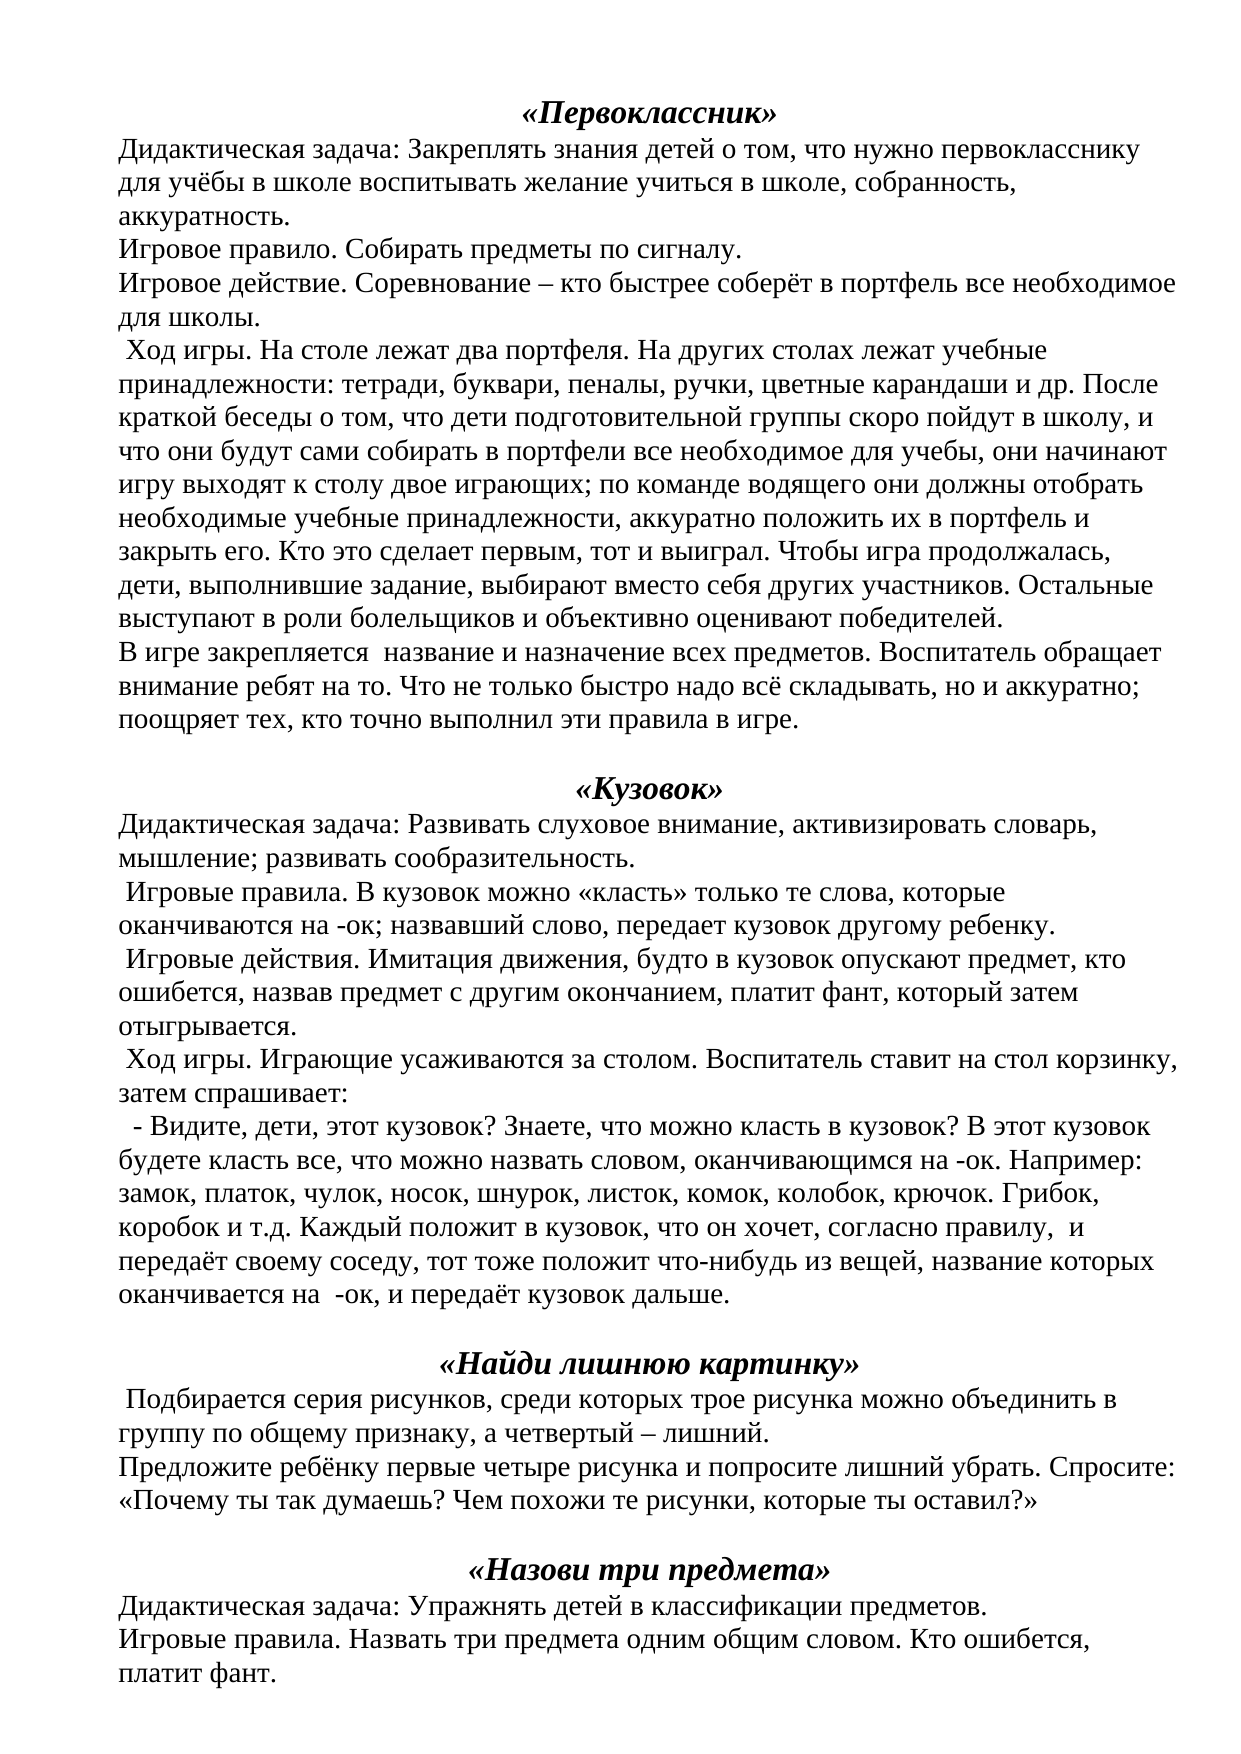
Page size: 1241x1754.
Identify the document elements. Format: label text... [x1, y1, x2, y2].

text Ход игры. На столе лежат два портфеля. На других столах лежат учебные принадлежности: тетради, буквари, пеналы, ручки, цветные карандаши и др. После краткой беседы о том, что дети подготовительной группы скоро пойдут в школу, и что они будут сами собирать в портфели все необходимое для учебы, они начинают игру выходят к столу двое играющих; по команде водящего они должны отобрать необходимые учебные принадлежности, аккуратно положить их в портфель и закрыть его. Кто это сделает первым, тот и выиграл. Чтобы игра продолжалась, дети, выполнившие задание, выбирают вместо себя других участников. Остальные выступают в роли болельщиков и объективно оценивают победителей. [118, 332, 1181, 634]
text Игровые правила. В кузовок можно «класть» только те слова, которые оканчиваются на -ок; назвавший слово, передает кузовок другому ребенку. [118, 874, 1181, 941]
text Дидактическая задача: Развивать слуховое внимание, активизировать словарь, мышление; развивать сообразительность. [118, 807, 1181, 874]
text «Первоклассник» [118, 93, 1181, 131]
text Игровые правила. Назвать три предмета одним общим словом. Кто ошибется, платит фант. [118, 1621, 1181, 1688]
text Ход игры. Играющие усаживаются за столом. Воспитатель ставит на стол корзинку, затем спрашивает: [118, 1041, 1181, 1108]
text «Найди лишнюю картинку» [118, 1343, 1181, 1382]
text «Кузовок» [118, 768, 1181, 807]
text Подбирается серия рисунков, среди которых трое рисунка можно объединить в группу по общему признаку, а четвертый – лишний. [118, 1382, 1181, 1449]
text Предложите ребёнку первые четыре рисунка и попросите лишний убрать. Спросите: «Почему ты так думаешь? Чем похожи те рисунки, которые ты оставил?» [118, 1449, 1181, 1516]
text Дидактическая задача: Упражнять детей в классификации предметов. [118, 1588, 1181, 1621]
text - Видите, дети, этот кузовок? Знаете, что можно класть в кузовок? В этот кузовок будете класть все, что можно назвать словом, оканчивающимся на -ок. Например: замок, платок, чулок, носок, шнурок, листок, комок, колобок, крючок. Грибок, коробок и т.д. Каждый положит в кузовок, что он хочет, согласно правилу, и передаёт своему соседу, тот тоже положит что-нибудь из вещей, название которых оканчивается на -ок, и передаёт кузовок дальше. [118, 1108, 1181, 1310]
text Игровые действия. Имитация движения, будто в кузовок опускают предмет, кто ошибется, назвав предмет с другим окончанием, платит фант, который затем отыгрывается. [118, 941, 1181, 1041]
text Игровое действие. Соревнование – кто быстрее соберёт в портфель все необходимое для школы. [118, 265, 1181, 332]
text Дидактическая задача: Закреплять знания детей о том, что нужно первокласснику для учёбы в школе воспитывать желание учиться в школе, собранность, аккуратность. [118, 131, 1181, 232]
text Игровое правило. Собирать предметы по сигналу. [118, 232, 1181, 265]
text «Назови три предмета» [118, 1549, 1181, 1588]
text В игре закрепляется название и назначение всех предметов. Воспитатель обращает внимание ребят на то. Что не только быстро надо всё складывать, но и аккуратно; поощряет тех, кто точно выполнил эти правила в игре. [118, 634, 1181, 735]
